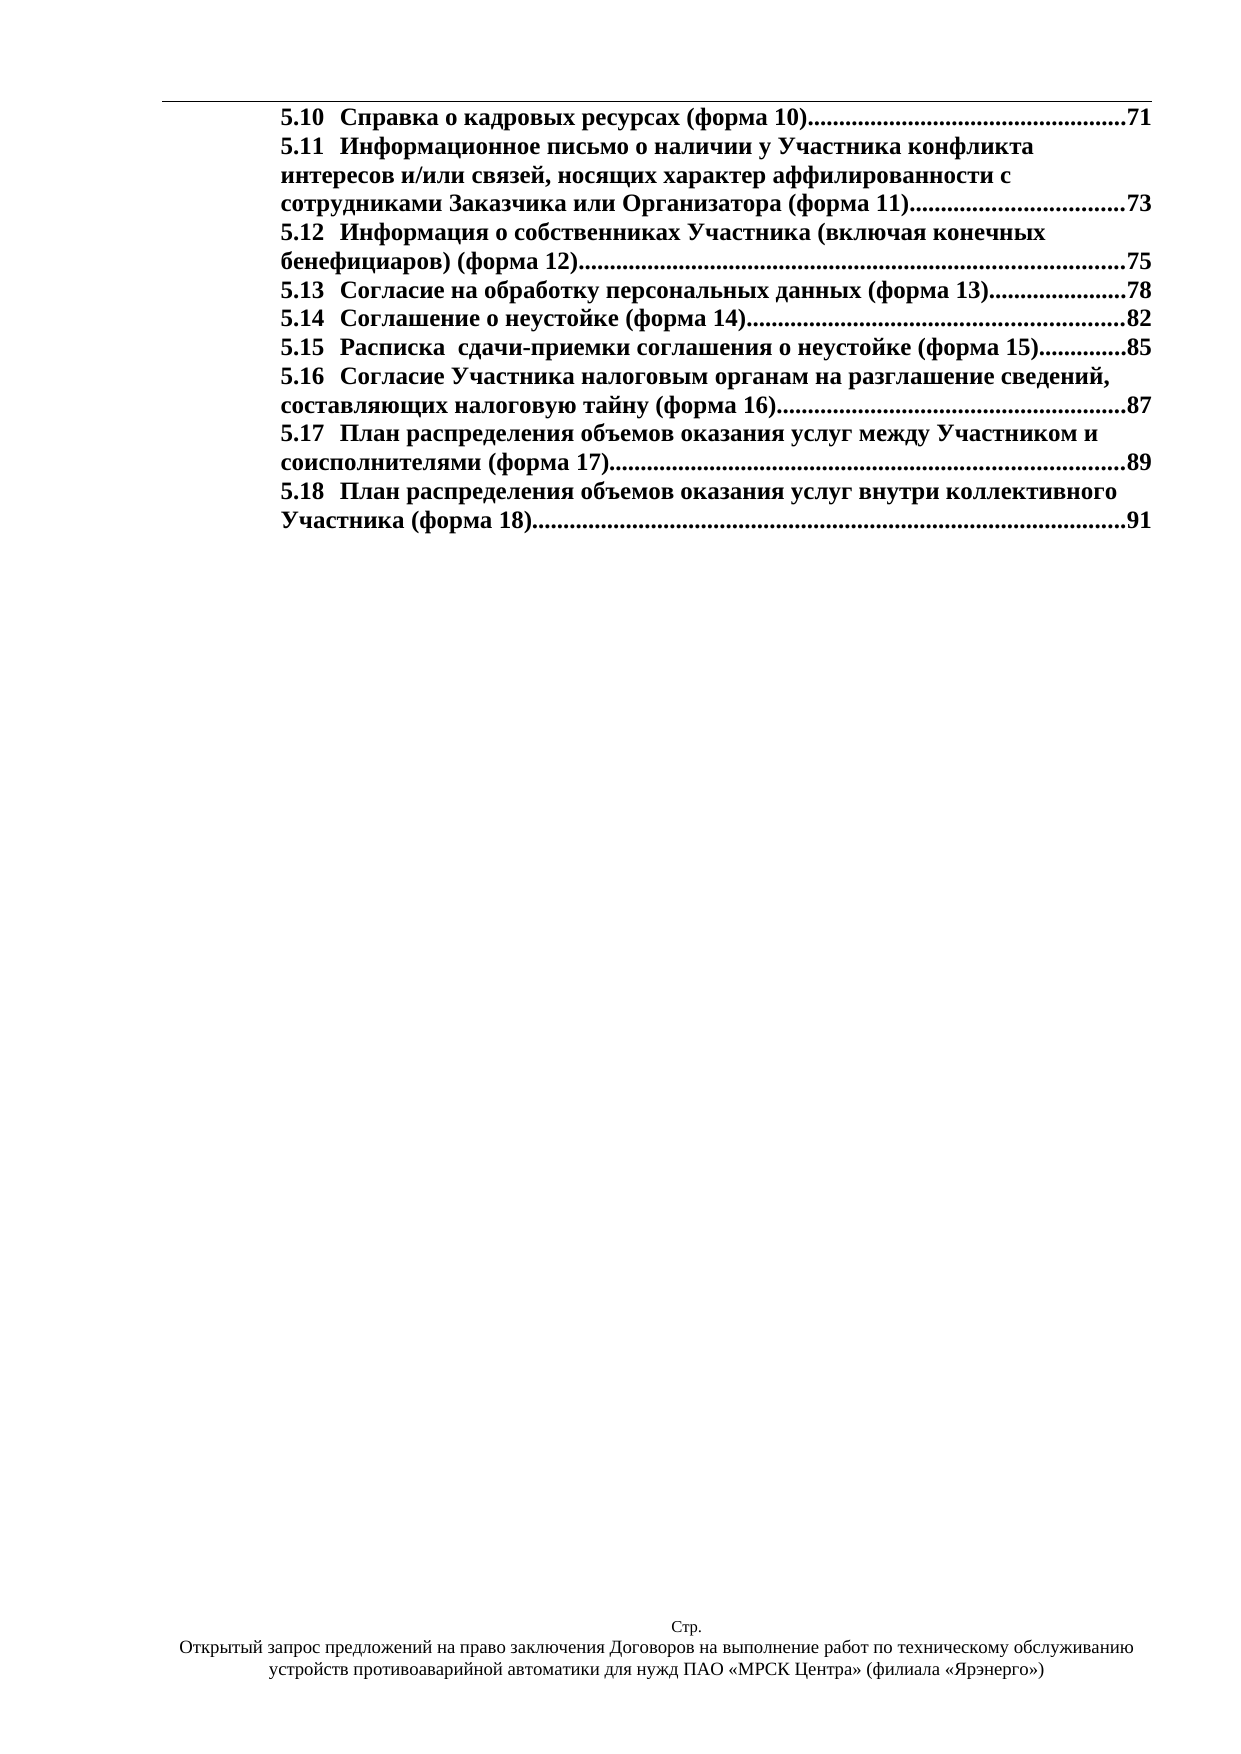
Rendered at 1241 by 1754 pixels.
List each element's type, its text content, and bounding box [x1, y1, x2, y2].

text 5.11 Информационное письмо о наличии у Участника конфликта интересов и/или связей, носящих характер аффилированности с сотрудниками Заказчика или Организатора (форма 11) 73 [280, 131, 1133, 217]
text 5.13 Согласие на обработку персональных данных (форма 13) 78 [280, 275, 1133, 303]
text 5.10 Справка о кадровых ресурсах (форма 10) 71 [280, 102, 1133, 131]
text 5.14 Соглашение о неустойке (форма 14) 82 [280, 303, 1133, 332]
text 5.16 Согласие Участника налоговым органам на разглашение сведений, составляющих налоговую тайну (форма 16) 87 [280, 361, 1133, 418]
text 5.12 Информация о собственниках Участника (включая конечных бенефициаров) (форма 12) 75 [280, 217, 1133, 275]
text 5.18 План распределения объемов оказания услуг внутри коллективного Участника (форма 18) 91 [280, 476, 1133, 533]
text 5.17 План распределения объемов оказания услуг между Участником и соисполнителями (форма 17) 89 [280, 418, 1133, 476]
text 5.15 Расписка сдачи-приемки соглашения о неустойке (форма 15) 85 [280, 332, 1133, 361]
